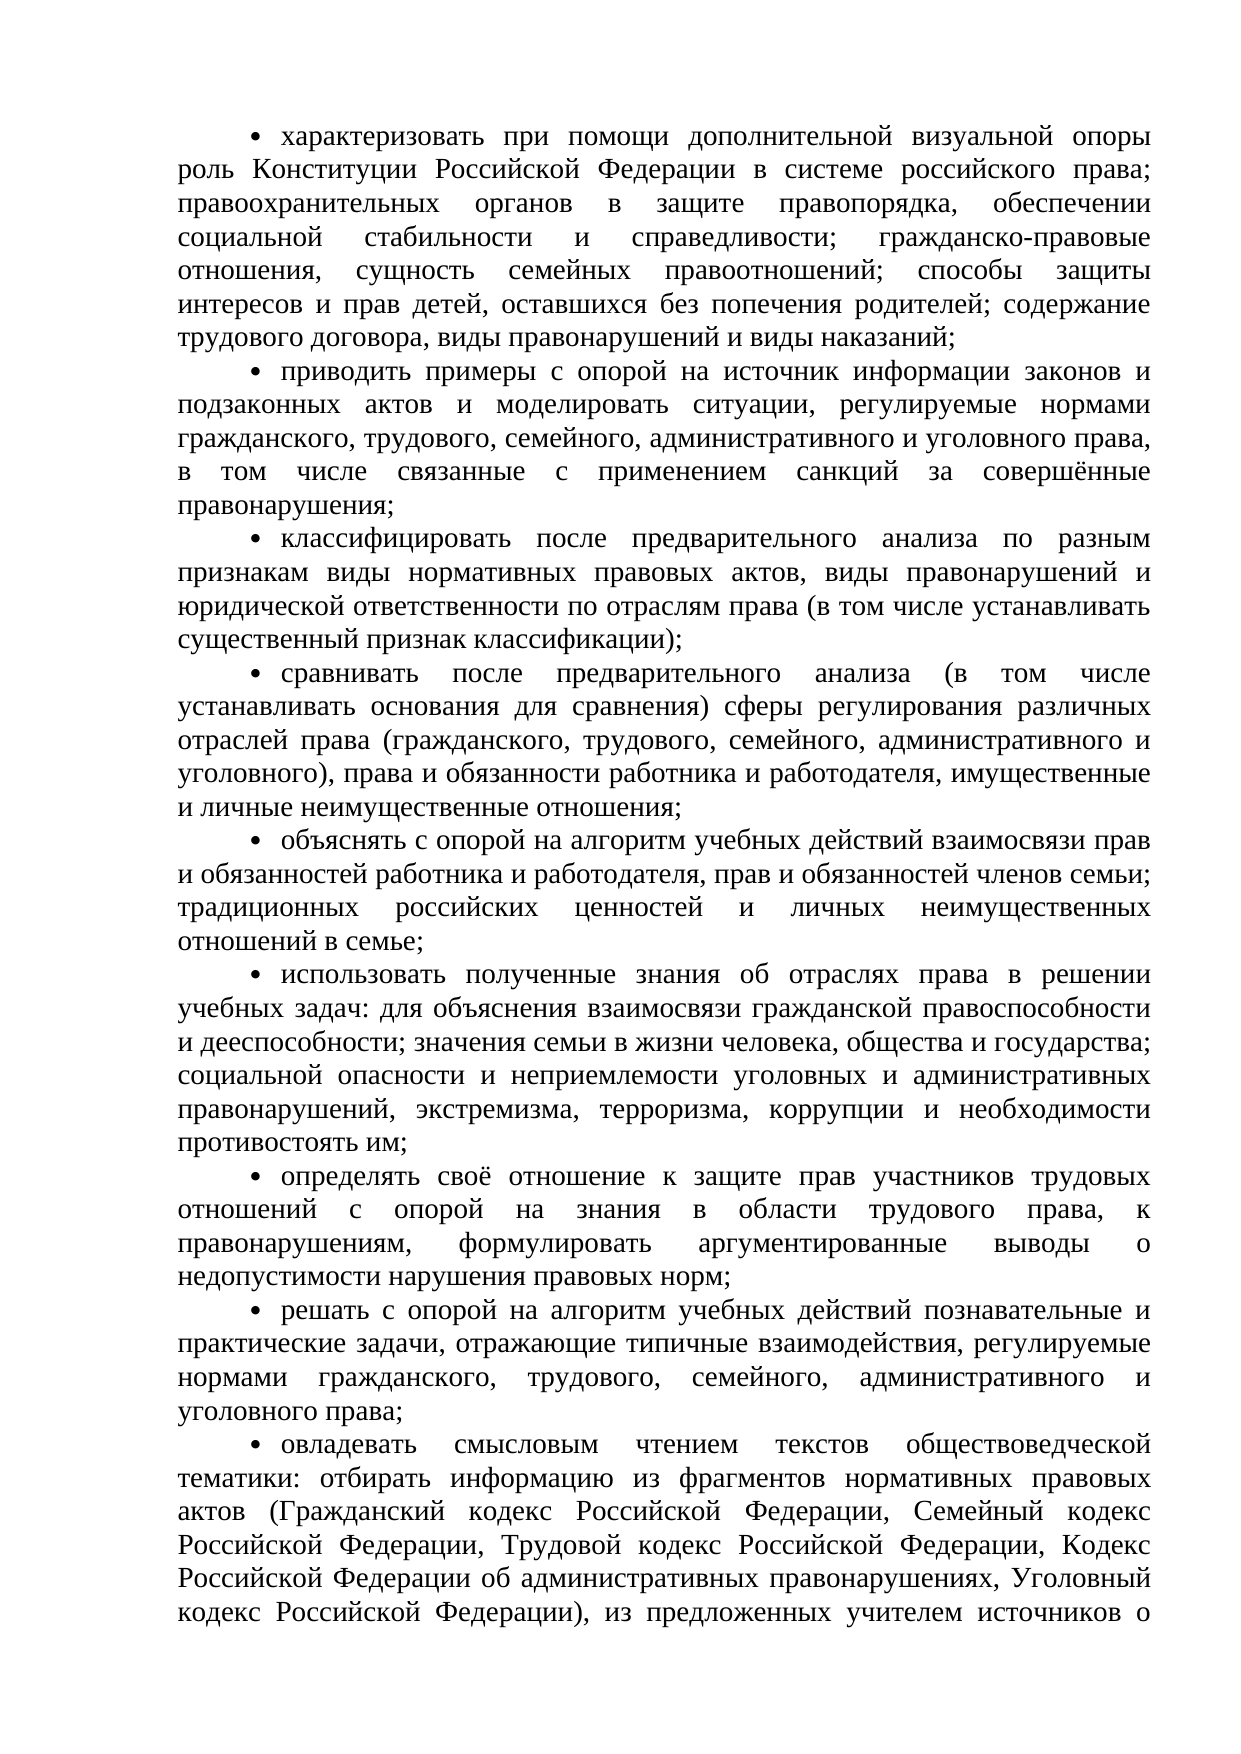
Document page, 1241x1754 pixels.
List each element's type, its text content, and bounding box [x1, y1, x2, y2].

list использовать полученные знания об отраслях права в решении учебных задач: для объяснения взаимосвязи гражданской правоспособности и дееспособности; значения семьи в жизни человека, общества и государства; социальной опасности и неприемлемости уголовных и административных правонарушений, экстремизма, терроризма, коррупции и необходимости противостоять им; [177, 957, 1152, 1158]
list решать с опорой на алгоритм учебных действий познавательные и практические задачи, отражающие типичные взаимодействия, регулируемые нормами гражданского, трудового, семейного, административного и уголовного права; [177, 1292, 1152, 1426]
list классифицировать после предварительного анализа по разным признакам виды нормативных правовых актов, виды правонарушений и юридической ответственности по отраслям права (в том числе устанавливать существенный признак классификации); [177, 521, 1152, 655]
list приводить примеры с опорой на источник информации законов и подзаконных актов и моделировать ситуации, регулируемые нормами гражданского, трудового, семейного, административного и уголовного права, в том числе связанные с применением санкций за совершённые правонарушения; [177, 353, 1152, 521]
list сравнивать после предварительного анализа (в том числе устанавливать основания для сравнения) сферы регулирования различных отраслей права (гражданского, трудового, семейного, административного и уголовного), права и обязанности работника и работодателя, имущественные и личные неимущественные отношения; [177, 655, 1152, 822]
list характеризовать при помощи дополнительной визуальной опоры роль Конституции Российской Федерации в системе российского права; правоохранительных органов в защите правопорядка, обеспечении социальной стабильности и справедливости; гражданско-правовые отношения, сущность семейных правоотношений; способы защиты интересов и прав детей, оставшихся без попечения родителей; содержание трудового договора, виды правонарушений и виды наказаний; [177, 118, 1152, 353]
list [177, 1426, 1152, 1627]
list объяснять с опорой на алгоритм учебных действий взаимосвязи прав и обязанностей работника и работодателя, прав и обязанностей членов семьи; традиционных российских ценностей и личных неимущественных отношений в семье; [177, 822, 1152, 957]
list определять своё отношение к защите прав участников трудовых отношений с опорой на знания в области трудового права, к правонарушениям, формулировать аргументированные выводы о недопустимости нарушения правовых норм; [177, 1158, 1152, 1292]
